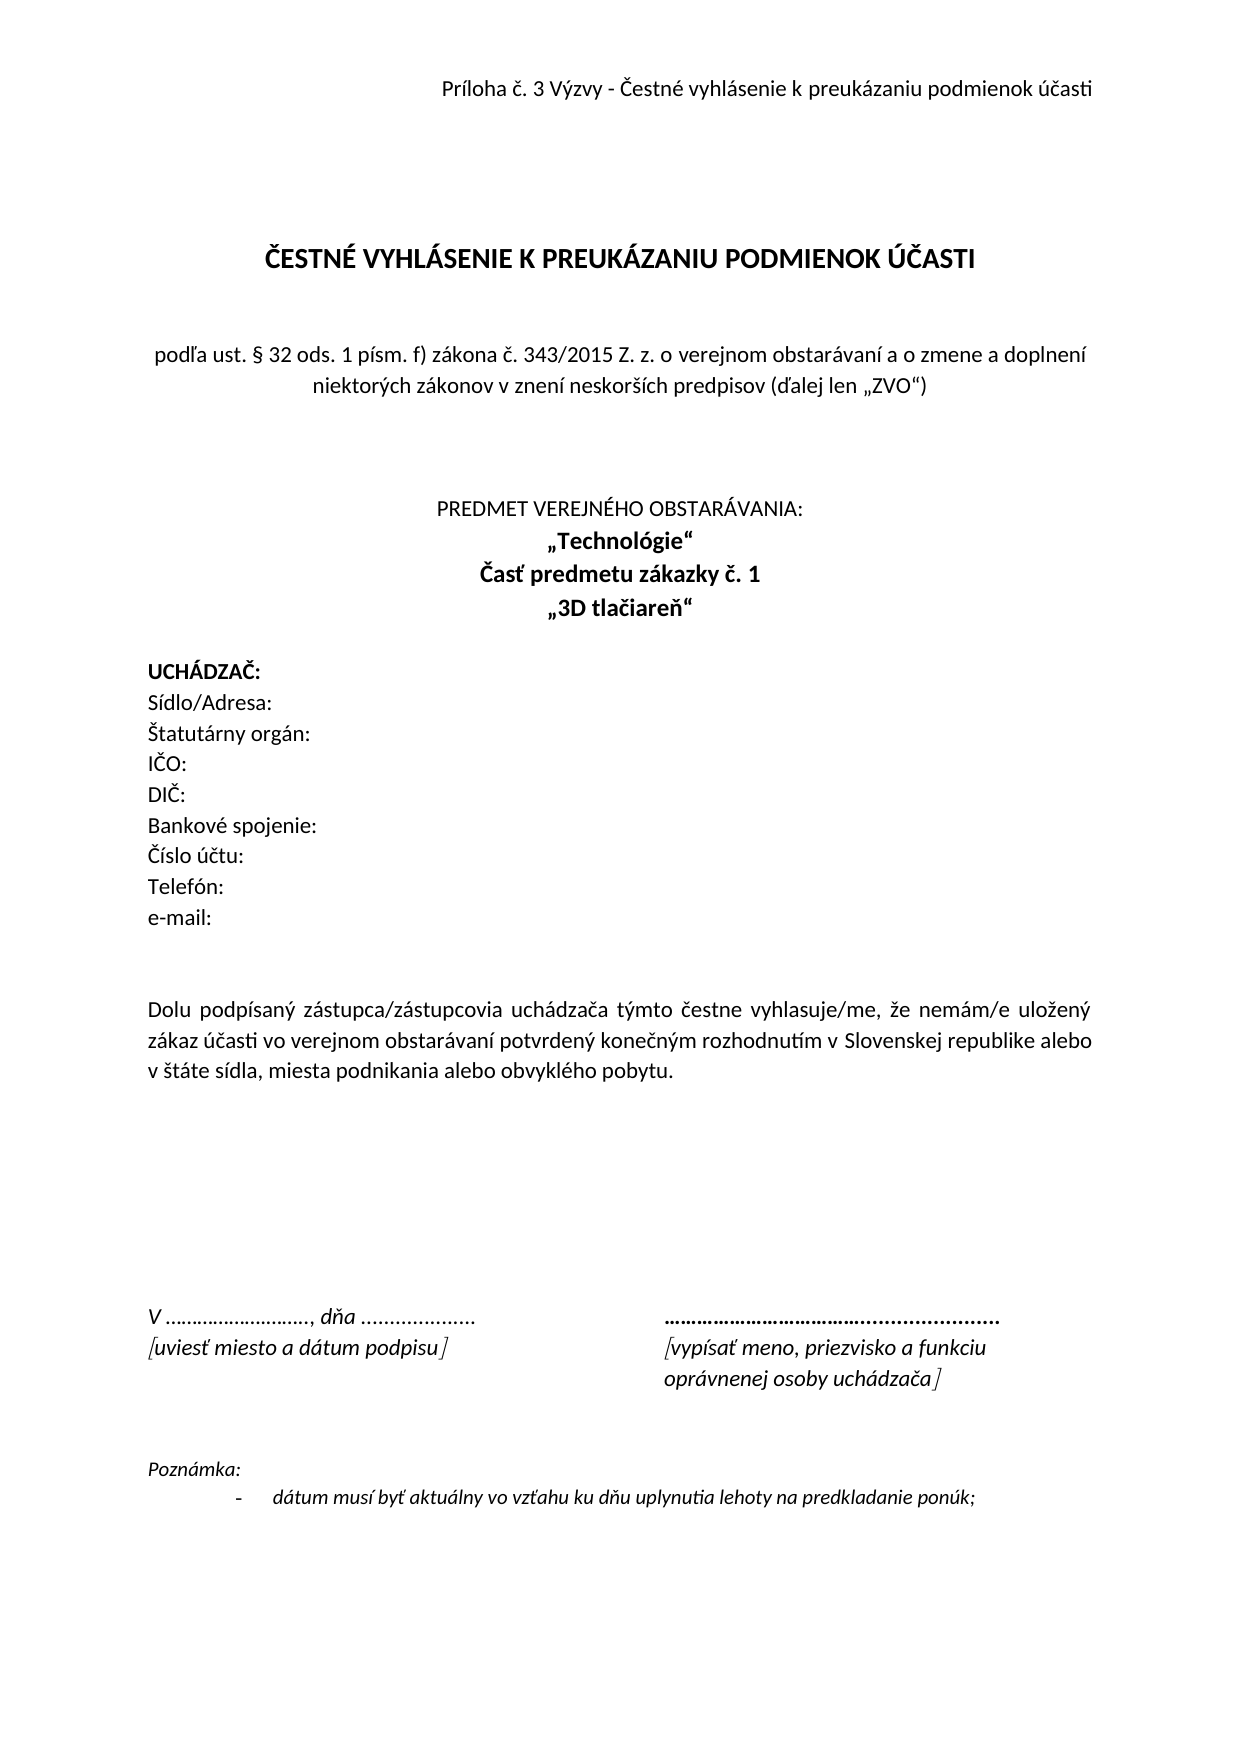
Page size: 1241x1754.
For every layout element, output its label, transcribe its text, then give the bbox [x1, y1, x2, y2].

text UCHÁDZAČ: [148, 657, 1093, 685]
text IČO: [148, 749, 1093, 777]
text Telefón: [148, 872, 1093, 900]
text ČESTNÉ VYHLÁSENIE K PREUKÁZANIU PODMIENOK ÚČASTI [148, 240, 1093, 275]
text Časť predmetu zákazky č. 1 [148, 558, 1093, 589]
text e-mail: [148, 903, 1093, 931]
text Štatutárny orgán: [148, 719, 1093, 747]
text predmet VEREJNÉHO OBSTARÁVANIA: [148, 494, 1093, 522]
text Poznámka: [148, 1456, 1018, 1482]
text Číslo účtu: [148, 842, 1093, 869]
list dátum musí byť aktuálny vo vzťahu ku dňu uplynutia lehoty na predkladanie ponúk; [235, 1484, 1093, 1509]
text podľa ust. § 32 ods. 1 písm. f) zákona č. 343/2015 Z. z. o verejnom obstarávaní a o zmene a doplnení niektorých zákonov v znení neskorších predpisov (ďalej len „ZVO“) [148, 340, 1093, 399]
text uviesť miesto a dátum podpisu vypísať meno, priezvisko a funkciu [148, 1333, 1093, 1361]
text Dolu podpísaný zástupca/zástupcovia uchádzača týmto čestne vyhlasuje/me, že nemám/e uložený zákaz účasti vo verejnom obstarávaní potvrdený konečným rozhodnutím v Slovenskej republike alebo v štáte sídla, miesta podnikania alebo obvyklého pobytu. [148, 995, 1093, 1085]
text oprávnenej osoby uchádzača [590, 1364, 1093, 1392]
text DIČ: [148, 780, 1093, 808]
text V ……………….…….., dňa .................... ………………………………....................... [148, 1302, 1093, 1331]
text Sídlo/Adresa: [148, 688, 1093, 716]
text Bankové spojenie: [148, 811, 1093, 839]
text „Technológie“ [148, 525, 1093, 555]
text „3D tlačiareň“ [148, 592, 1093, 622]
